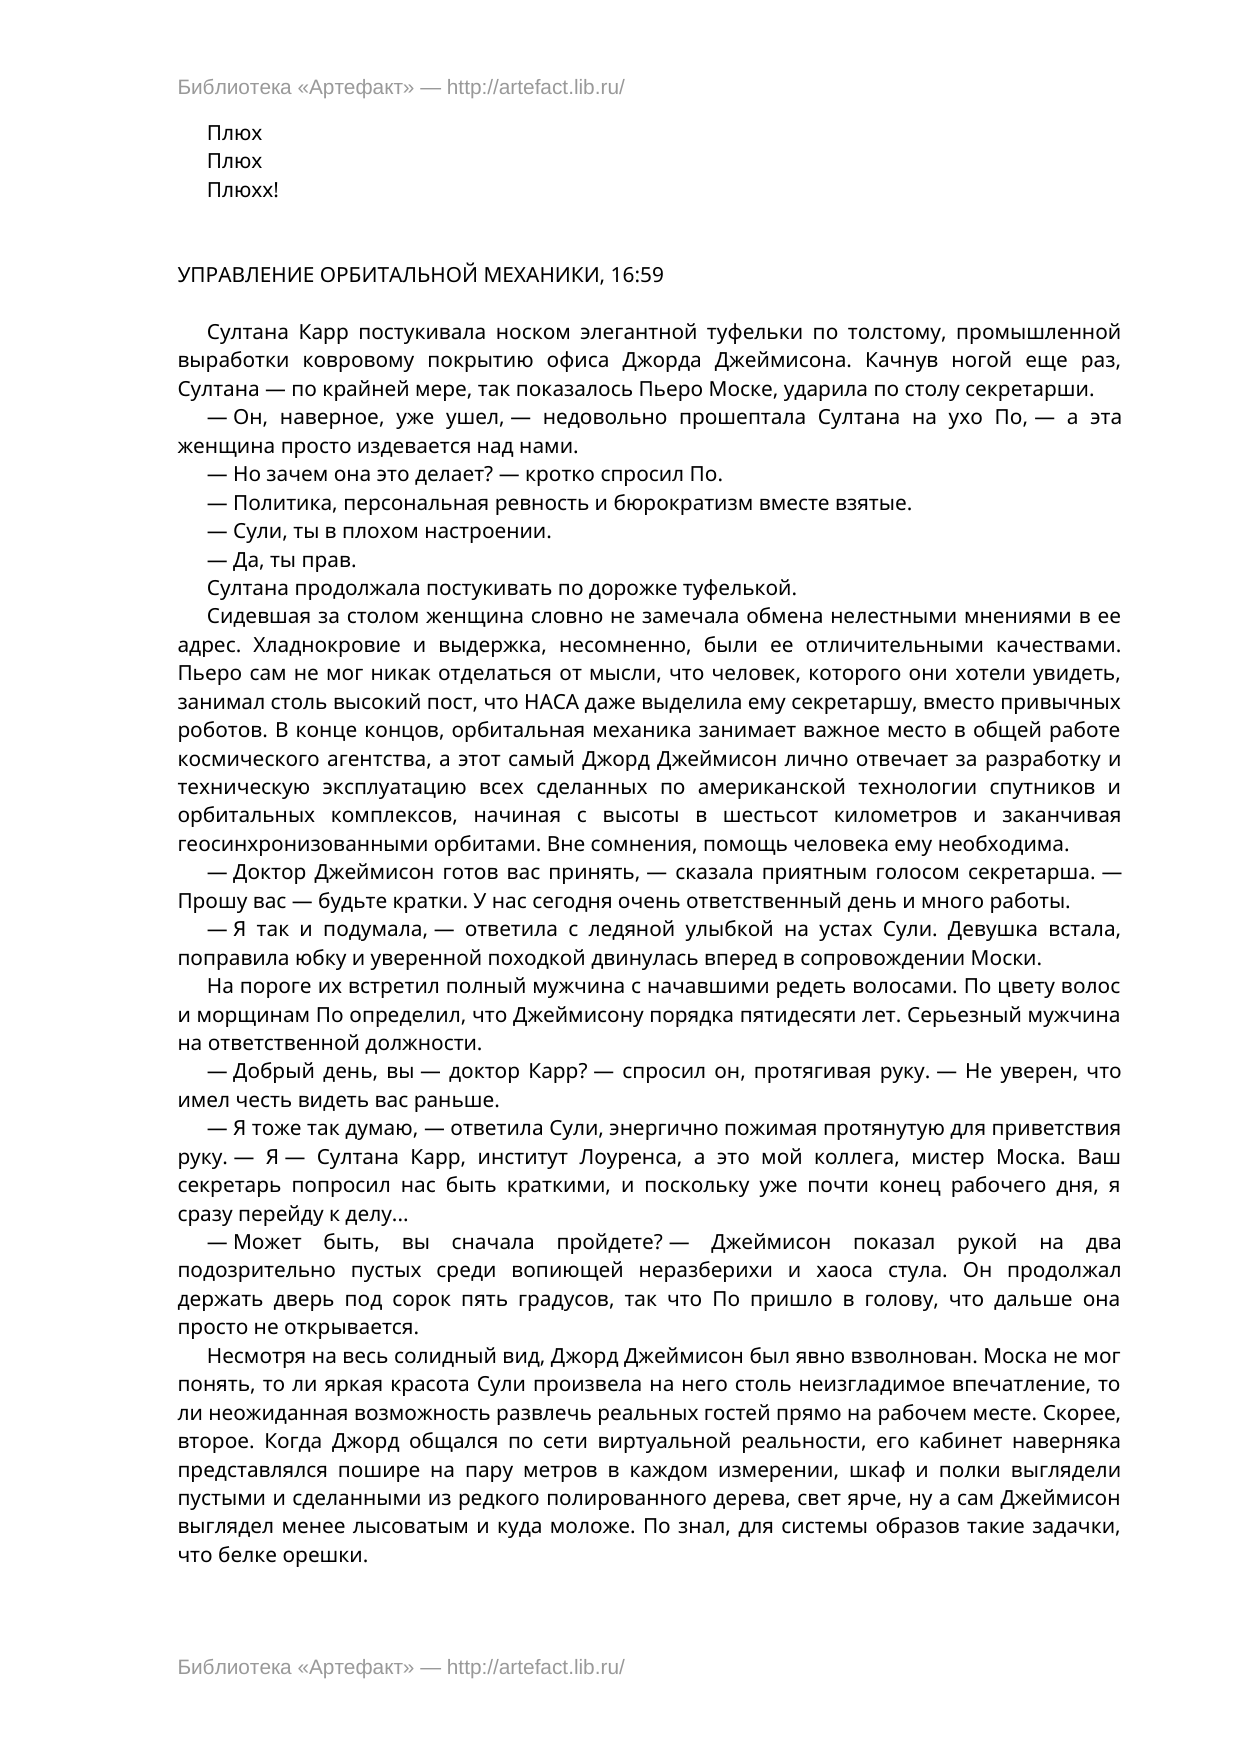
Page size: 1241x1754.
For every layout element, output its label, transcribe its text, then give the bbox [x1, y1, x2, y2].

text Плюхх! [177, 175, 1122, 203]
text — Но зачем она это делает? — кротко спросил По. [177, 459, 1122, 488]
text — Я тоже так думаю, — ответила Сули, энергично пожимая протянутую для приветствия руку. — Я — Султана Карр, институт Лоуренса, а это мой коллега, мистер Моска. Ваш секретарь попросил нас быть краткими, и поскольку уже почти конец рабочего дня, я сразу перейду к делу... [177, 1113, 1122, 1227]
text Сидевшая за столом женщина словно не замечала обмена нелестными мнениями в ее адрес. Хладнокровие и выдержка, несомненно, были ее отличительными качествами. Пьеро сам не мог никак отделаться от мысли, что человек, которого они хотели увидеть, занимал столь высокий пост, что НАСА даже выделила ему секретаршу, вместо привычных роботов. В конце концов, орбитальная механика занимает важное место в общей работе космического агентства, а этот самый Джорд Джеймисон лично отвечает за разработку и техническую эксплуатацию всех сделанных по американской технологии спутников и орбитальных комплексов, начиная с высоты в шестьсот километров и заканчивая геосинхронизованными орбитами. Вне сомнения, помощь человека ему необходима. [177, 602, 1122, 857]
text — Политика, персональная ревность и бюрократизм вместе взятые. [177, 488, 1122, 516]
text — Он, наверное, уже ушел, — недовольно прошептала Султана на ухо По, — а эта женщина просто издевается над нами. [177, 402, 1122, 459]
text УПРАВЛЕНИЕ ОРБИТАЛЬНОЙ МЕХАНИКИ, 16:59 [177, 260, 1122, 289]
text Плюх [177, 147, 1122, 175]
text — Добрый день, вы — доктор Карр? — спросил он, протягивая руку. — Не уверен, что имел честь видеть вас раньше. [177, 1057, 1122, 1113]
text Плюх [177, 118, 1122, 147]
text На пороге их встретил полный мужчина с начавшими редеть волосами. По цвету волос и морщинам По определил, что Джеймисону порядка пятидесяти лет. Серьезный мужчина на ответственной должности. [177, 971, 1122, 1057]
text Султана Карр постукивала носком элегантной туфельки по толстому, промышленной выработки ковровому покрытию офиса Джорда Джеймисона. Качнув ногой еще раз, Султана — по крайней мере, так показалось Пьеро Моске, ударила по столу секретарши. [177, 317, 1122, 402]
text — Да, ты прав. [177, 545, 1122, 573]
text Несмотря на весь солидный вид, Джорд Джеймисон был явно взволнован. Моска не мог понять, то ли яркая красота Сули произвела на него столь неизгладимое впечатление, то ли неожиданная возможность развлечь реальных гостей прямо на рабочем месте. Скорее, второе. Когда Джорд общался по сети виртуальной реальности, его кабинет наверняка представлялся пошире на пару метров в каждом измерении, шкаф и полки выглядели пустыми и сделанными из редкого полированного дерева, свет ярче, ну а сам Джеймисон выглядел менее лысоватым и куда моложе. По знал, для системы образов такие задачки, что белке орешки. [177, 1341, 1122, 1568]
text Султана продолжала постукивать по дорожке туфелькой. [177, 573, 1122, 602]
text — Может быть, вы сначала пройдете? — Джеймисон показал рукой на два подозрительно пустых среди вопиющей неразберихи и хаоса стула. Он продолжал держать дверь под сорок пять градусов, так что По пришло в голову, что дальше она просто не открывается. [177, 1227, 1122, 1341]
text — Сули, ты в плохом настроении. [177, 516, 1122, 545]
text — Я так и подумала, — ответила с ледяной улыбкой на устах Сули. Девушка встала, поправила юбку и уверенной походкой двинулась вперед в сопровождении Моски. [177, 914, 1122, 971]
text — Доктор Джеймисон готов вас принять, — сказала приятным голосом секретарша. — Прошу вас — будьте кратки. У нас сегодня очень ответственный день и много работы. [177, 857, 1122, 914]
